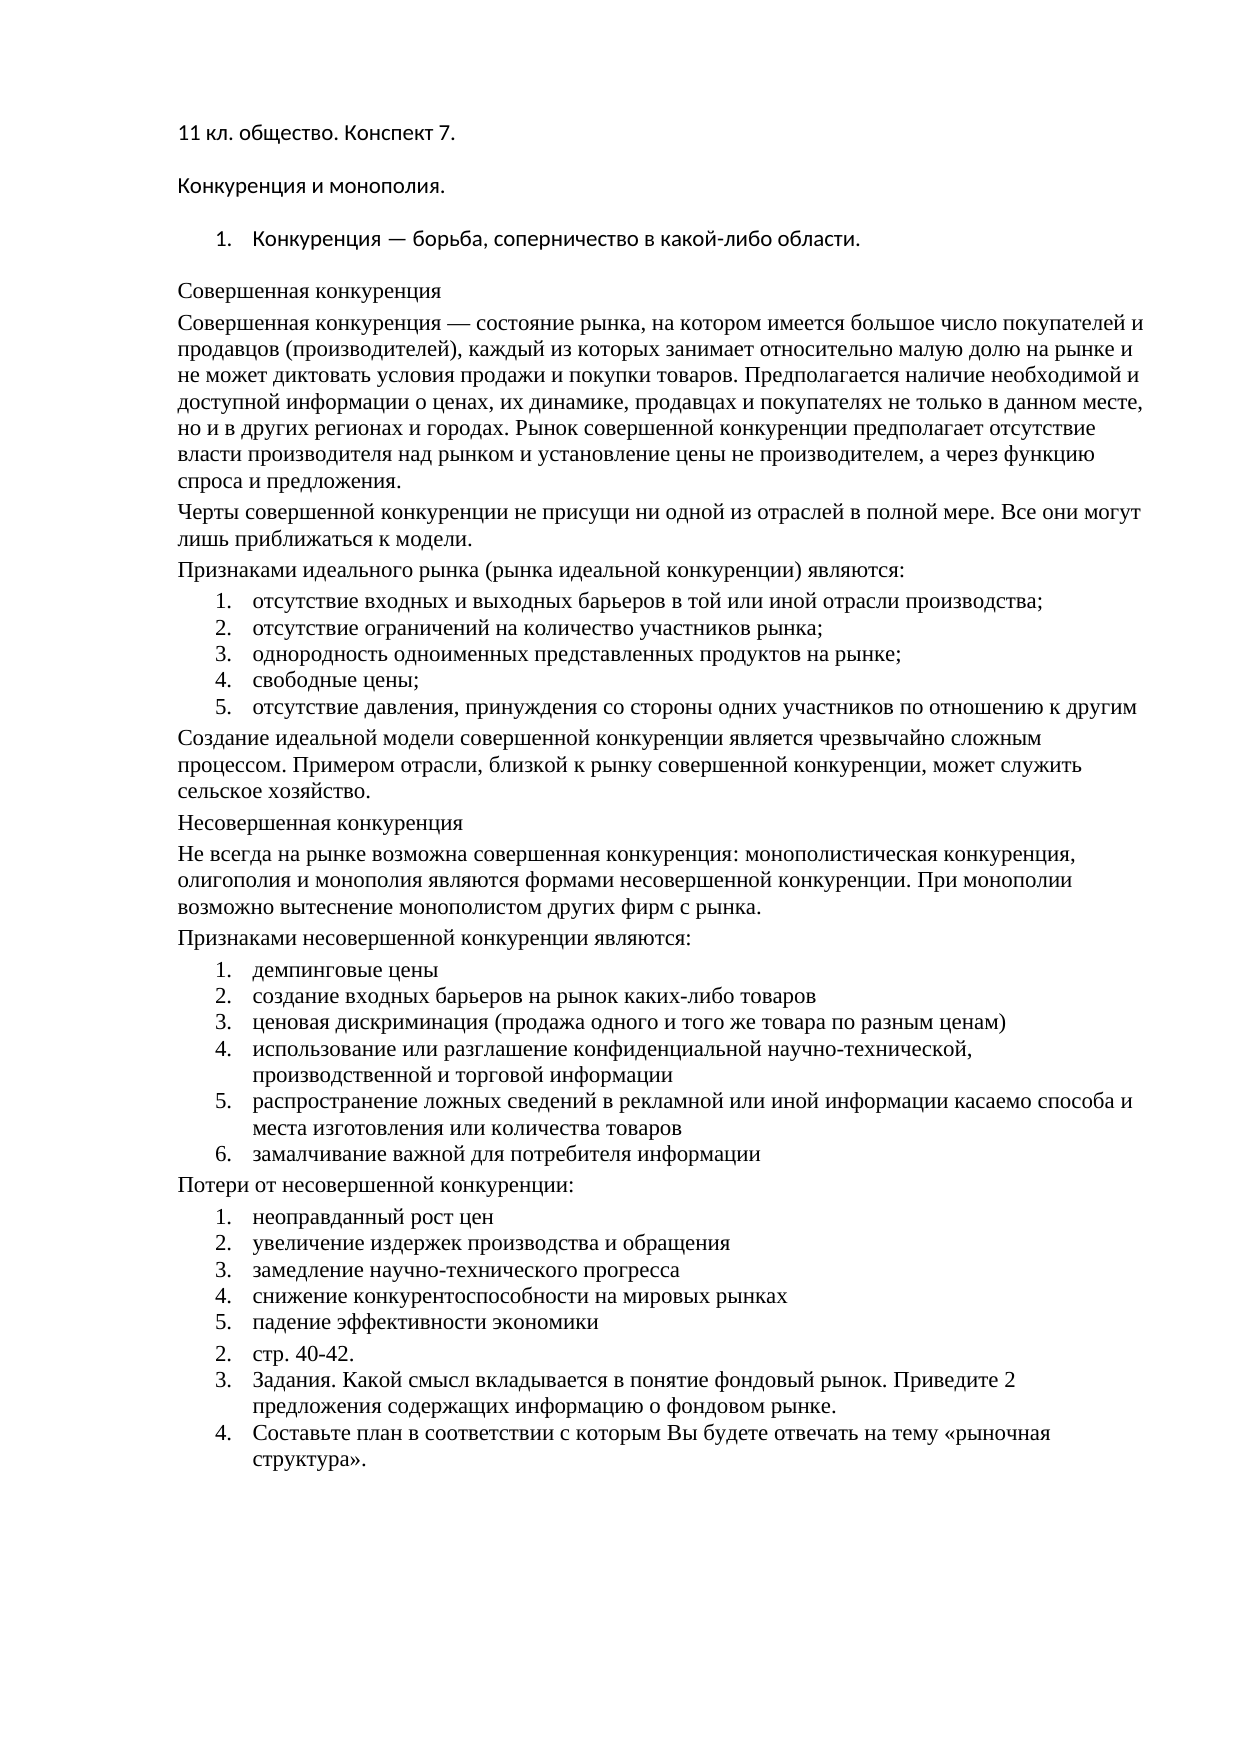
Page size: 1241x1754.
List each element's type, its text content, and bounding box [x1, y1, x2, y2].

list увеличение издержек производства и обращения [215, 1229, 1152, 1256]
list ценовая дискриминация (продажа одного и того же товара по разным ценам) [215, 1008, 1152, 1035]
list отсутствие ограничений на количество участников рынка; [215, 614, 1152, 640]
list Конкуренция — борьба, соперничество в какой-либо области. [215, 224, 1152, 252]
list Составьте план в соответствии с которым Вы будете отвечать на тему «рыночная структура». [215, 1419, 1152, 1472]
text Не всегда на рынке возможна совершенная конкуренция: монополистическая конкуренция, олигополия и монополия являются формами несовершенной конкуренции. При монополии возможно вытеснение монополистом других фирм с рынка. [177, 840, 1152, 919]
list неоправданный рост цен [215, 1203, 1152, 1229]
text 11 кл. общество. Конспект 7. [177, 118, 1152, 146]
list снижение конкурентоспособности на мировых рынках [215, 1282, 1152, 1308]
text Несовершенная конкуренция [177, 808, 1152, 835]
list Задания. Какой смысл вкладывается в понятие фондовый рынок. Приведите 2 предложения содержащих информацию о фондовом рынке. [215, 1366, 1152, 1419]
text Признаками несовершенной конкуренции являются: [177, 924, 1152, 951]
list замедление научно-технического прогресса [215, 1256, 1152, 1282]
list однородность одноименных представленных продуктов на рынке; [215, 640, 1152, 667]
list стр. 40-42. [215, 1340, 1152, 1366]
text Совершенная конкуренция [177, 277, 1152, 303]
list отсутствие давления, принуждения со стороны одних участников по отношению к другим [215, 693, 1152, 719]
text Потери от несовершенной конкуренции: [177, 1172, 1152, 1198]
text Совершенная конкуренция — состояние рынка, на котором имеется большое число покупателей и продавцов (производителей), каждый из которых занимает относительно малую долю на рынке и не может диктовать условия продажи и покупки товаров. Предполагается наличие необходимой и доступной информации о ценах, их динамике, продавцах и покупателях не только в данном месте, но и в других регионах и городах. Рынок совершенной конкуренции предполагает отсутствие власти производителя над рынком и установление цены не производителем, а через функцию спроса и предложения. [177, 309, 1152, 493]
text Создание идеальной модели совершенной конкуренции является чрезвычайно сложным процессом. Примером отрасли, близкой к рынку совершенной конкуренции, может служить сельское хозяйство. [177, 724, 1152, 803]
list падение эффективности экономики [215, 1308, 1152, 1335]
text Черты совершенной конкуренции не присущи ни одной из отраслей в полной мере. Все они могут лишь приближаться к модели. [177, 498, 1152, 551]
list распространение ложных сведений в рекламной или иной информации касаемо способа и места изготовления или количества товаров [215, 1087, 1152, 1140]
list замалчивание важной для потребителя информации [215, 1140, 1152, 1166]
list использование или разглашение конфиденциальной научно-технической, производственной и торговой информации [215, 1035, 1152, 1087]
text Конкуренция и монополия. [177, 171, 1152, 199]
text Признаками идеального рынка (рынка идеальной конкуренции) являются: [177, 556, 1152, 582]
list свободные цены; [215, 667, 1152, 693]
list создание входных барьеров на рынок каких-либо товаров [215, 982, 1152, 1008]
list отсутствие входных и выходных барьеров в той или иной отрасли производства; [215, 587, 1152, 614]
list демпинговые цены [215, 956, 1152, 982]
